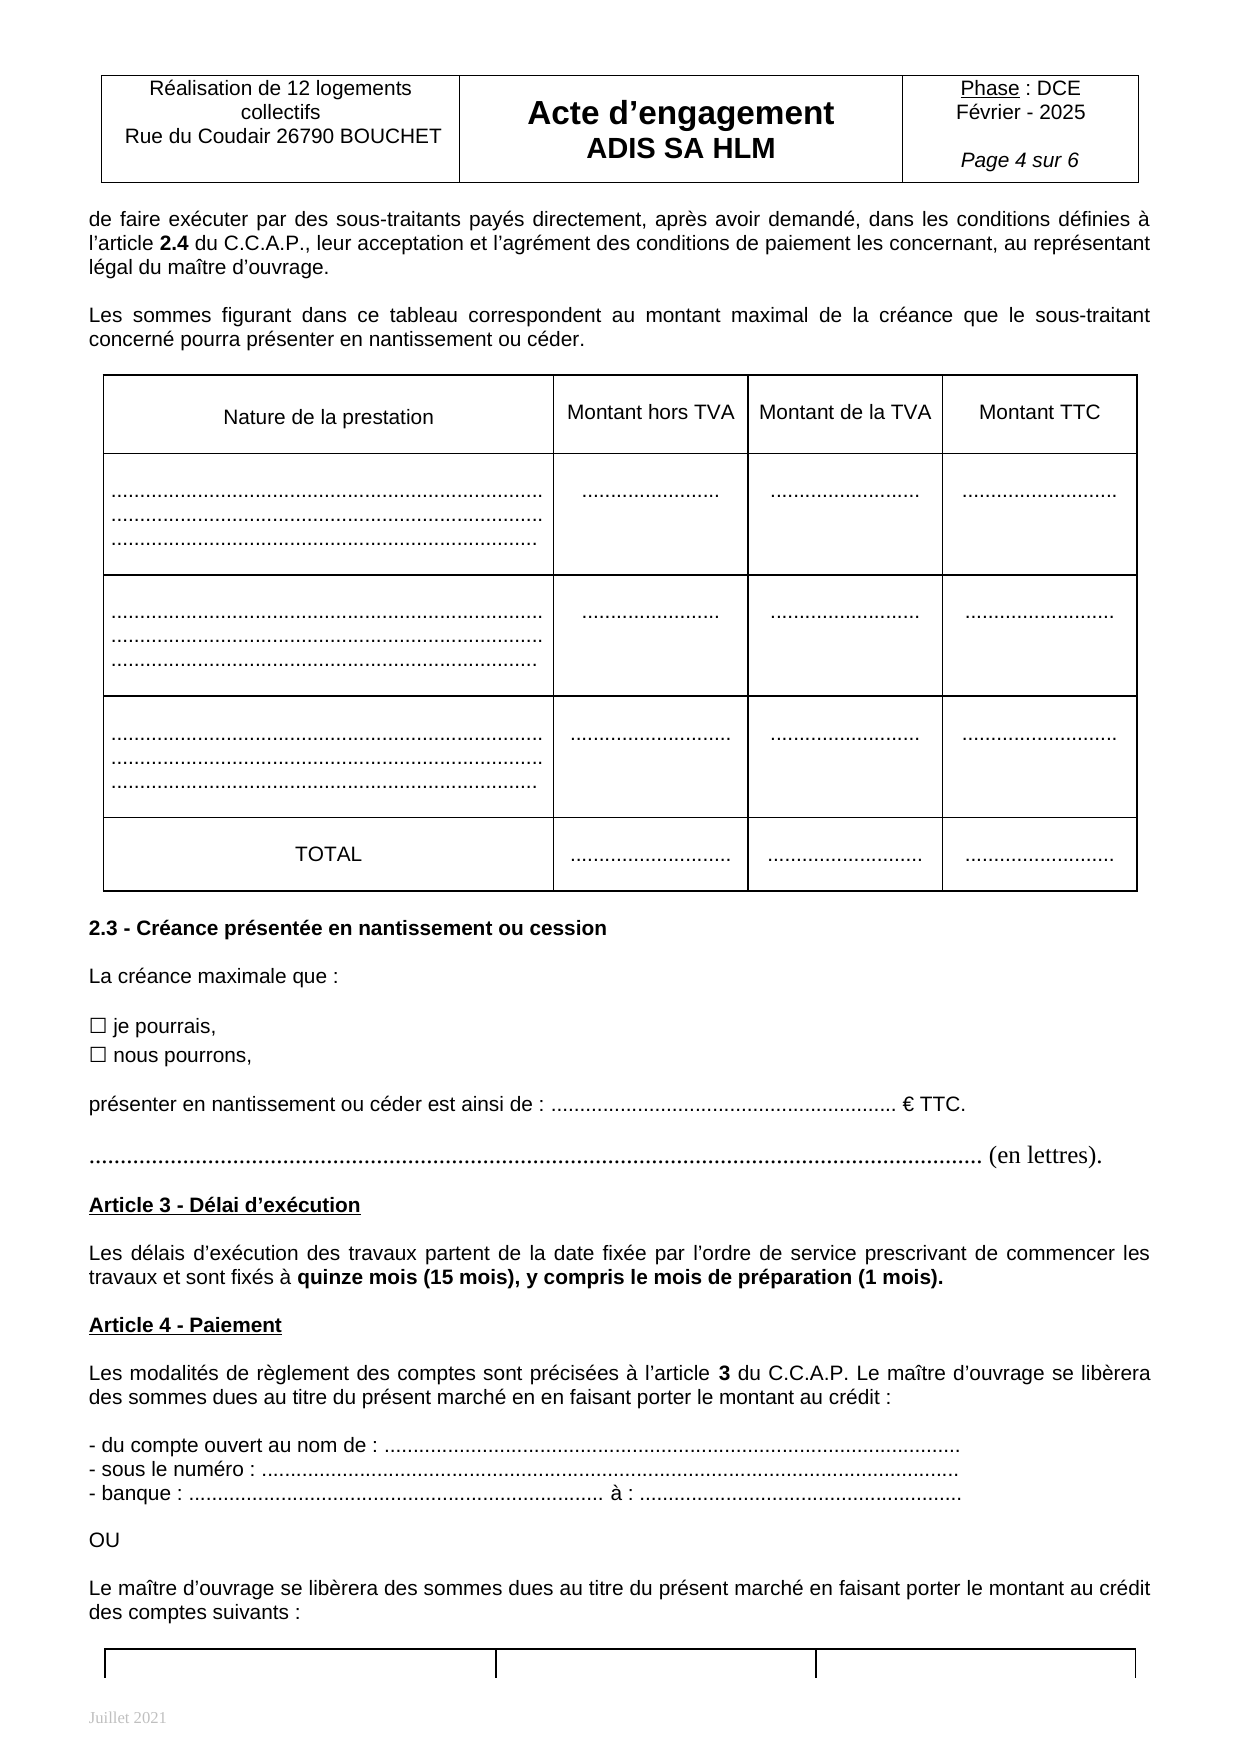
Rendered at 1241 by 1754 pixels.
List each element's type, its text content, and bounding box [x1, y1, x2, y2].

text OU [89, 1528, 1152, 1552]
text je pourrais, [89, 1011, 1152, 1040]
text - banque : à : [89, 1480, 1152, 1504]
text Les modalités de règlement des comptes sont précisées à l’article 3 du C.C.A.P. Le maître d’ouvrage se libèrera des sommes dues au titre du présent marché en en faisant porter le montant au crédit : [89, 1361, 1152, 1408]
text Article 4 - Paiement [89, 1313, 1152, 1337]
text Les sommes figurant dans ce tableau correspondent au montant maximal de la créance que le sous-traitant concerné pourra présenter en nantissement ou céder. [89, 302, 1152, 350]
text Les délais d’exécution des travaux partent de la date fixée par l’ordre de service prescrivant de commencer les travaux et sont fixés à quinze mois (15 mois), y compris le mois de préparation (1 mois). [89, 1241, 1152, 1289]
text Le maître d’ouvrage se libèrera des sommes dues au titre du présent marché en faisant porter le montant au crédit des comptes suivants : [89, 1576, 1152, 1624]
text - du compte ouvert au nom de : [89, 1432, 1152, 1456]
text nous pourrons, [89, 1040, 1152, 1068]
text Article 3 - Délai d’exécution [89, 1193, 1152, 1217]
text - sous le numéro : [89, 1456, 1152, 1480]
text La créance maximale que : [89, 963, 1152, 987]
text présenter en nantissement ou céder est ainsi de : [89, 1092, 1152, 1116]
text de faire exécuter par des sous-traitants payés directement, après avoir demandé, dans les conditions définies à l’article 2.4 du C.C.A.P., leur acceptation et l’agrément des conditions de paiement les concernant, au représentant légal du maître d’ouvrage. [89, 207, 1152, 278]
text 2.3 - Créance présentée en nantissement ou cession [89, 916, 1152, 939]
